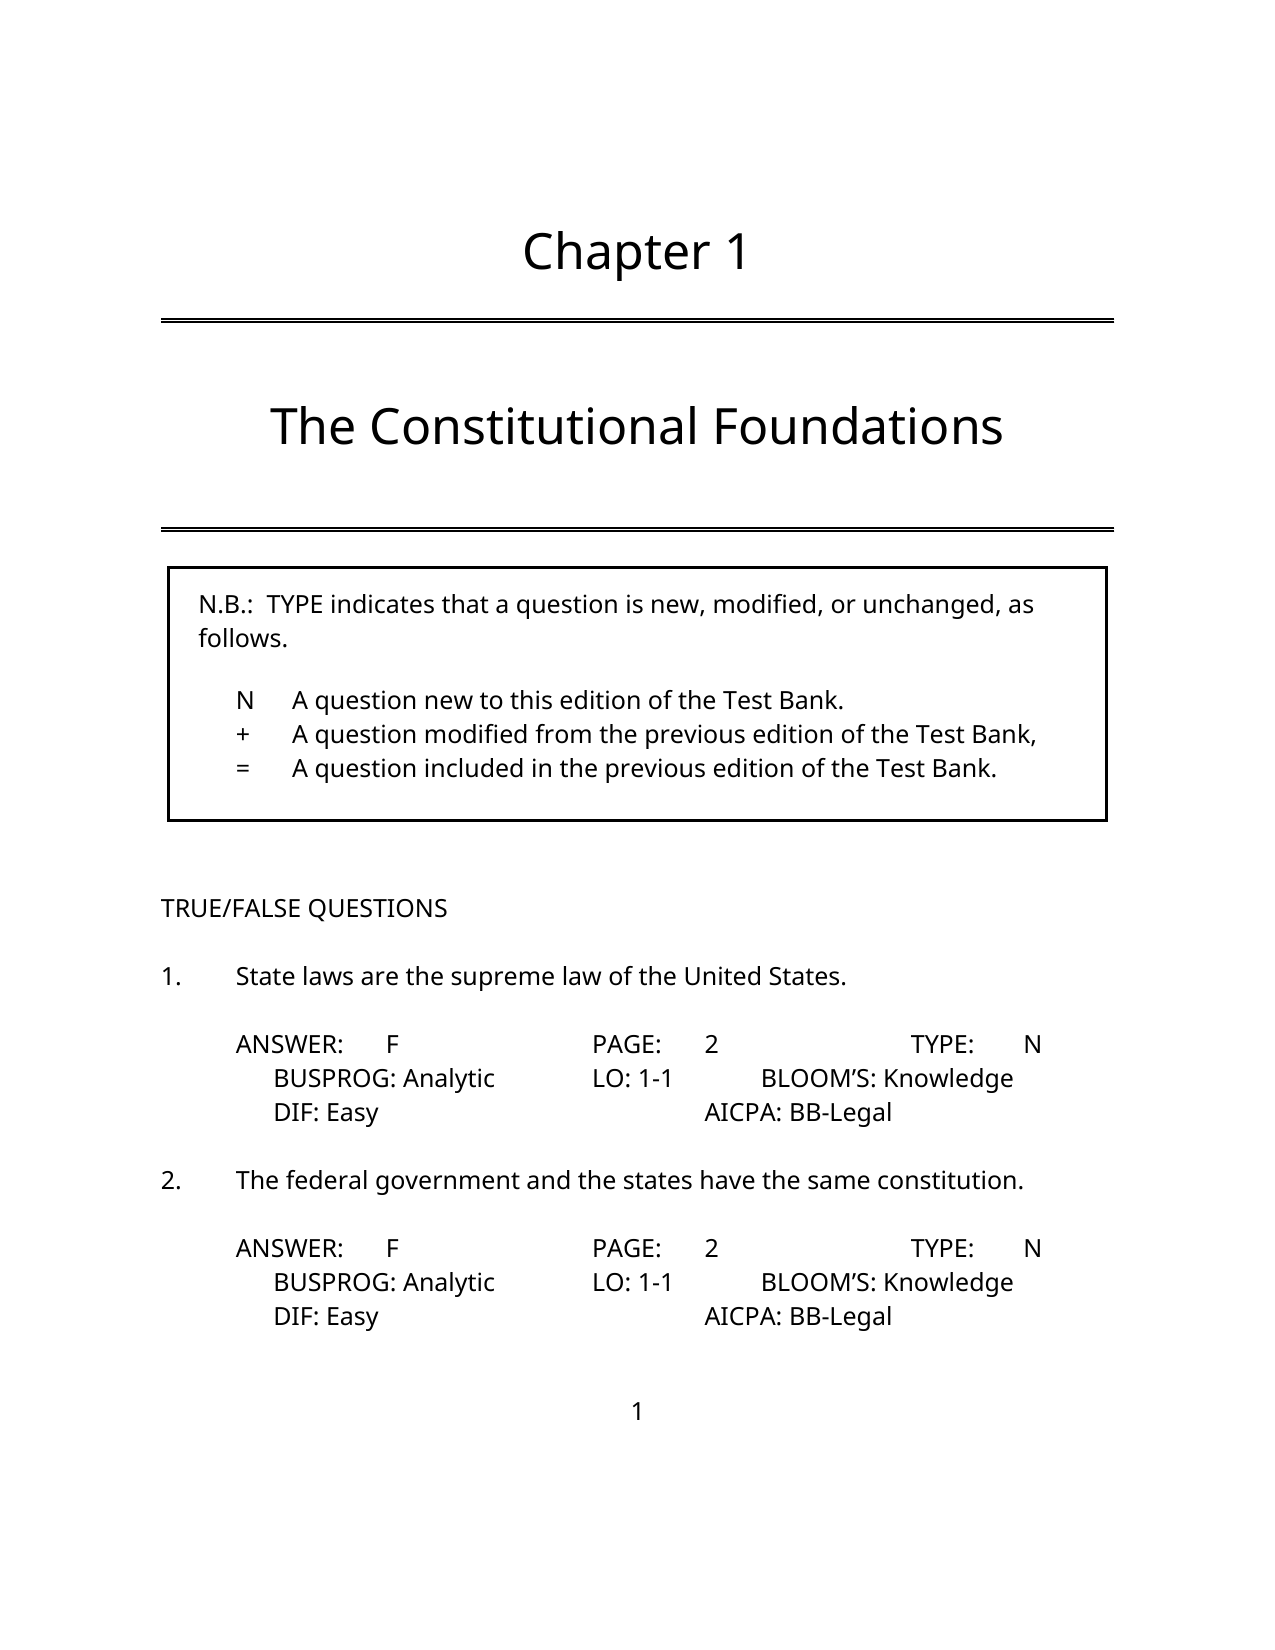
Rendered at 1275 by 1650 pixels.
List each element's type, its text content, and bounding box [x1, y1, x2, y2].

text 1. State laws are the supreme law of the United States. [161, 958, 1114, 992]
text DIF: Easy AICPA: BB-Legal [161, 1299, 1114, 1333]
text ANSWER: F PAGE: 2 type: N [161, 1027, 1114, 1061]
text ANSWER: F PAGE: 2 type: N [161, 1231, 1114, 1265]
text BUSPROG: Analytic LO: 1-1 Bloom’s: Knowledge [161, 1265, 1114, 1299]
text Chapter 1 [161, 216, 1114, 284]
text The Constitutional Foundations [161, 391, 1114, 459]
text TRUE/FALSE QUESTIONS [161, 890, 1114, 924]
text 2. The federal government and the states have the same constitution. [161, 1163, 1114, 1197]
table_header N.B.: TYPE indicates that a question is new, modified, or unchanged, as follows. N A question new to this edition of the Test Bank. + A question modified from the previous edition of the Test Bank, = A question included in the previous edition of the Test Bank. [170, 569, 1105, 819]
text DIF: Easy AICPA: BB-Legal [161, 1095, 1114, 1129]
text BUSPROG: Analytic LO: 1-1 Bloom’s: Knowledge [161, 1061, 1114, 1095]
